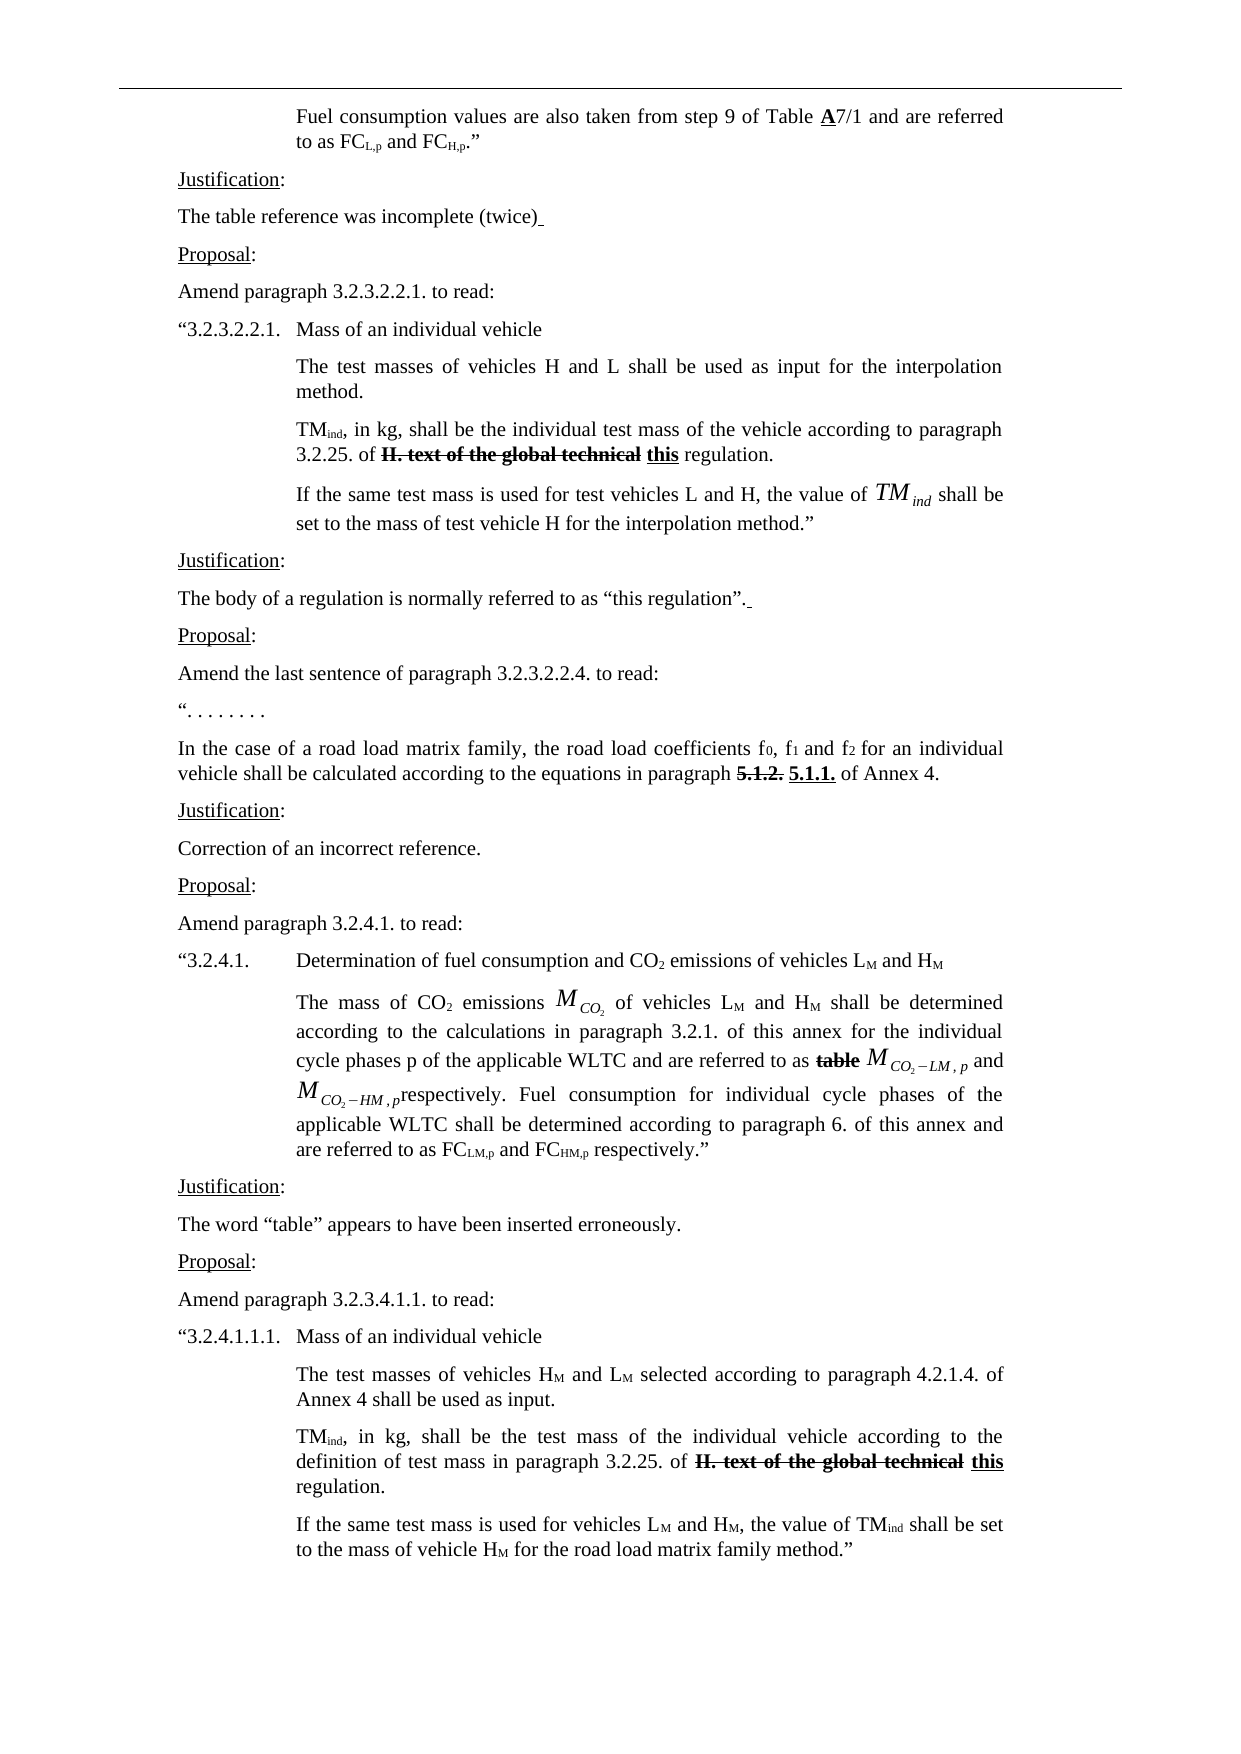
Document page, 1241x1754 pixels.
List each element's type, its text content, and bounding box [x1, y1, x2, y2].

text The body of a regulation is normally referred to as “this regulation”. [178, 585, 1003, 610]
text The word “table” appears to have been inserted erroneously. [178, 1211, 1003, 1236]
text Proposal: [178, 622, 1003, 647]
text In the case of a road load matrix family, the road load coefficients f0, f1 and f2 for an individual vehicle shall be calculated according to the equations in paragraph 5.1.2. 5.1.1. of Annex 4. [178, 735, 1003, 785]
text “. . . . . . . . [178, 697, 1003, 722]
text “3.2.3.2.2.1. Mass of an individual vehicle [178, 316, 1003, 341]
text Justification: [178, 1173, 1003, 1198]
text Amend paragraph 3.2.3.2.2.1. to read: [178, 278, 1003, 303]
text The mass of CO2 emissions of vehicles LM and HM shall be determined according to the calculations in paragraph 3.2.1. of this annex for the individual cycle phases p of the applicable WLTC and are referred to as table and respectively. Fuel consumption for individual cycle phases of the applicable WLTC shall be determined according to paragraph 6. of this annex and are referred to as FCLM,p and FCHM,p respectively.” [296, 985, 1003, 1161]
text Fuel consumption values are also taken from step 9 of Table A7/1 and are referred to as FCL,p and FCH,p.” [296, 103, 1003, 153]
text Proposal: [178, 241, 1003, 266]
text Amend the last sentence of paragraph 3.2.3.2.2.4. to read: [178, 660, 1003, 685]
text Proposal: [178, 872, 1003, 897]
text If the same test mass is used for test vehicles L and H, the value of shall be set to the mass of test vehicle H for the interpolation method.” [296, 478, 1003, 535]
text Proposal: [178, 1248, 1003, 1273]
text The test masses of vehicles H and L shall be used as input for the interpolation method. [296, 353, 1003, 403]
text TMind, in kg, shall be the individual test mass of the vehicle according to paragraph 3.2.25. of II. text of the global technical this regulation. [296, 416, 1003, 466]
text “3.2.4.1.1.1. Mass of an individual vehicle [178, 1323, 1003, 1348]
text Justification: [178, 797, 1003, 822]
text The test masses of vehicles HM and LM selected according to paragraph 4.2.1.4. of Annex 4 shall be used as input. [296, 1361, 1003, 1411]
text “3.2.4.1. Determination of fuel consumption and CO2 emissions of vehicles LM and HM [178, 947, 1003, 972]
text TMind, in kg, shall be the test mass of the individual vehicle according to the definition of test mass in paragraph 3.2.25. of II. text of the global technical this regulation. [296, 1423, 1003, 1498]
text The table reference was incomplete (twice) [178, 203, 1003, 228]
text Justification: [178, 547, 1003, 572]
text If the same test mass is used for vehicles LM and HM, the value of TMind shall be set to the mass of vehicle HM for the road load matrix family method.” [296, 1511, 1003, 1561]
text Amend paragraph 3.2.4.1. to read: [177, 910, 1063, 935]
text Justification: [178, 166, 1003, 191]
text Correction of an incorrect reference. [178, 835, 1003, 860]
text Amend paragraph 3.2.3.4.1.1. to read: [178, 1286, 1003, 1311]
